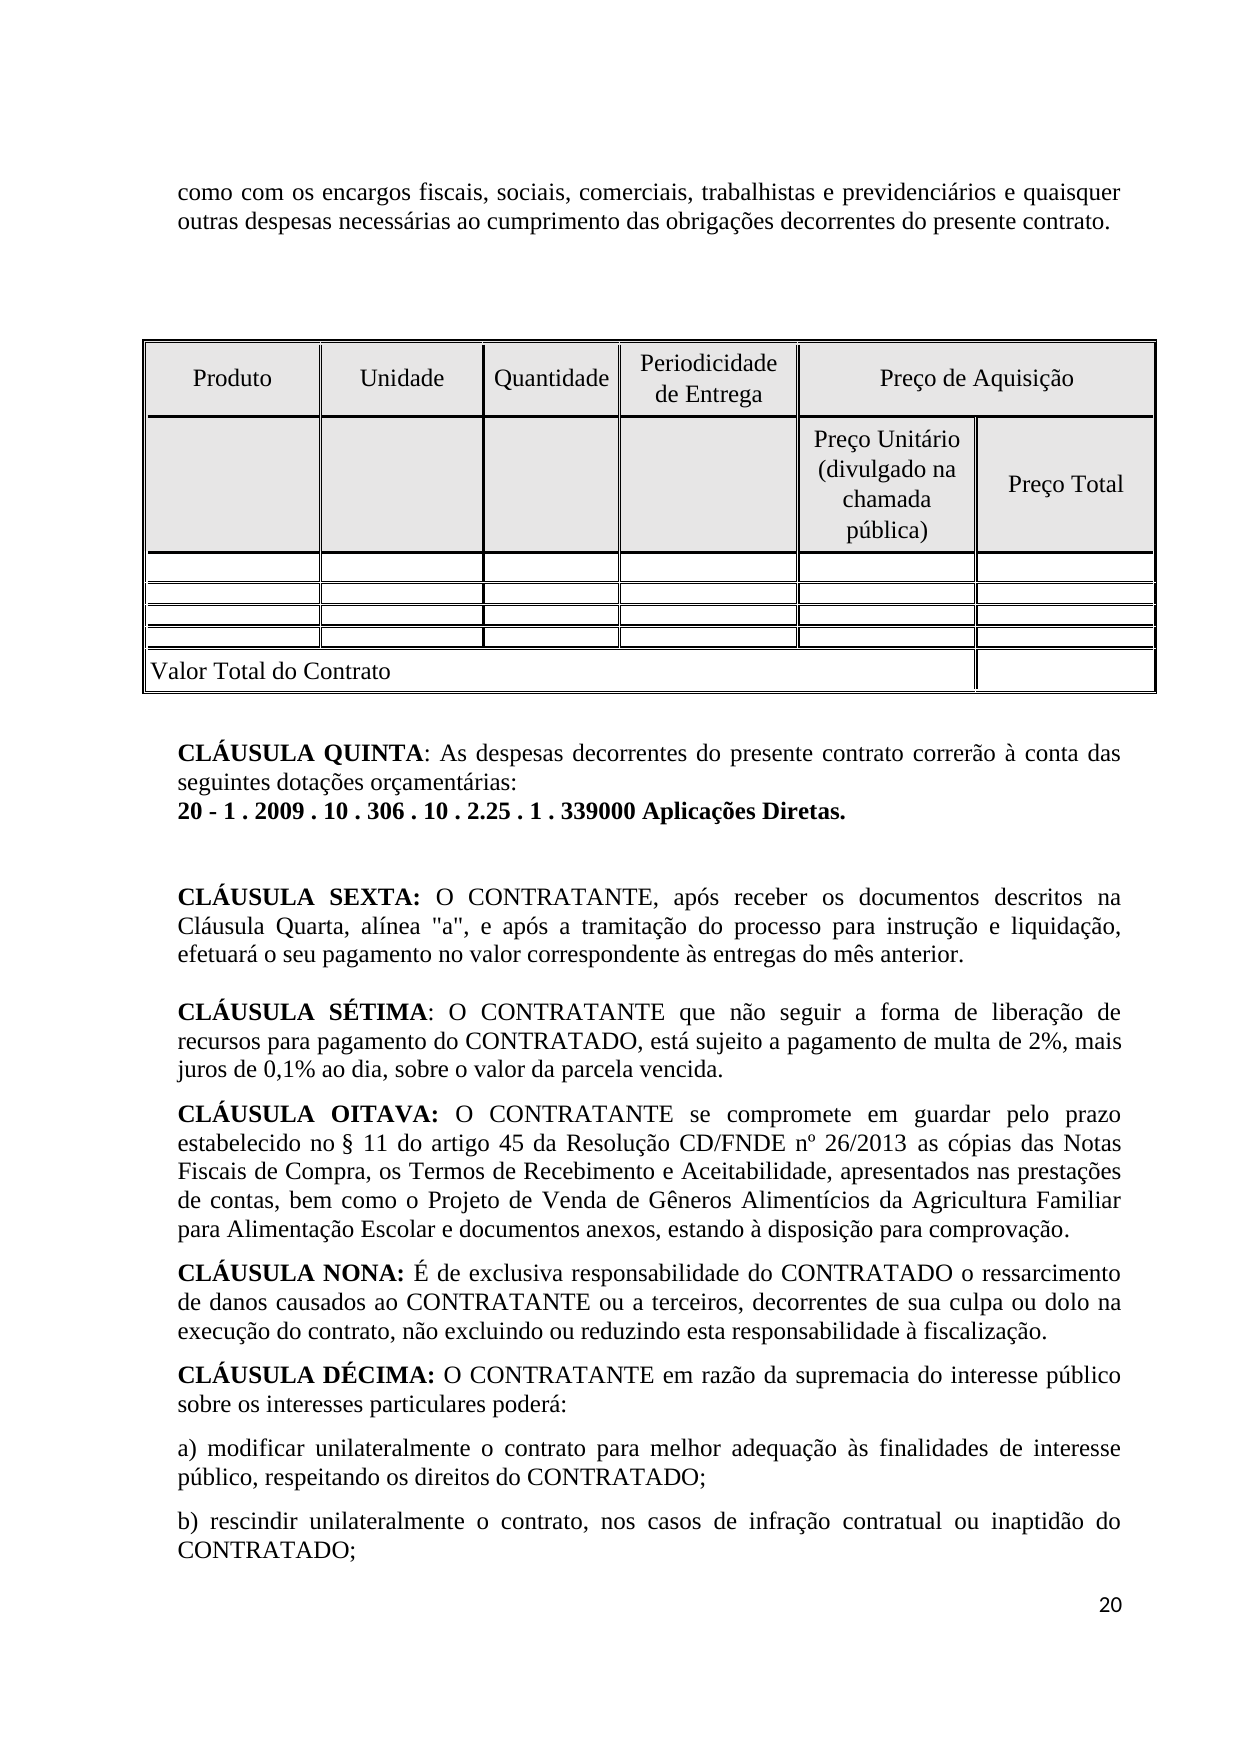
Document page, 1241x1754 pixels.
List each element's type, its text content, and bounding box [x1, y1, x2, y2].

table_header Preço de Aquisição [798, 343, 1154, 415]
table_cell [485, 628, 618, 646]
table_cell Preço Unitário (divulgado na chamada pública) [800, 418, 974, 551]
table_cell [800, 584, 974, 602]
table_cell [322, 418, 482, 551]
table_cell [485, 418, 618, 551]
table_cell [978, 624, 1155, 646]
table_cell [621, 606, 796, 624]
text CLÁUSULA DÉCIMA: O CONTRATANTE em razão da supremacia do interesse público sobre os interesses particulares poderá: [177, 1360, 1122, 1418]
table_cell [621, 628, 796, 646]
table_cell [976, 646, 1155, 691]
table_header Unidade [321, 341, 483, 415]
table_cell [146, 551, 319, 581]
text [177, 177, 1122, 235]
table_cell [621, 584, 796, 602]
table_cell Preço Total [978, 415, 1154, 551]
text CLÁUSULA NONA: É de exclusiva responsabilidade do CONTRATADO o ressarcimento de danos causados ao CONTRATANTE ou a terceiros, decorrentes de sua culpa ou dolo na execução do contrato, não excluindo ou reduzindo esta responsabilidade à fiscalização. [177, 1258, 1122, 1344]
table_cell [621, 418, 796, 551]
text b) rescindir unilateralmente o contrato, nos casos de infração contratual ou inaptidão do CONTRATADO; [177, 1506, 1122, 1564]
table_cell [978, 551, 1154, 581]
table_cell Valor Total do Contrato [146, 646, 976, 691]
table_cell [621, 554, 796, 581]
table_cell [485, 554, 618, 581]
table_cell [322, 554, 482, 581]
table_cell [322, 606, 482, 624]
table_header Produto [146, 343, 321, 415]
table_cell [146, 624, 319, 646]
table_cell [144, 581, 321, 602]
table_cell [976, 581, 1156, 602]
text CLÁUSULA OITAVA: O CONTRATANTE se compromete em guardar pelo prazo estabelecido no § 11 do artigo 45 da Resolução CD/FNDE nº 26/2013 as cópias das Notas Fiscais de Compra, os Termos de Recebimento e Aceitabilidade, apresentados nas prestações de contas, bem como o Projeto de Venda de Gêneros Alimentícios da Agricultura Familiar para Alimentação Escolar e documentos anexos, estando à disposição para comprovação. [177, 1099, 1122, 1243]
table_cell [978, 603, 1155, 624]
table_cell [146, 603, 319, 624]
table_cell [800, 554, 974, 581]
table_cell [146, 415, 319, 551]
text CLÁUSULA SEXTA: O CONTRATANTE, após receber os documentos descritos na Cláusula Quarta, alínea "a", e após a tramitação do processo para instrução e liquidação, efetuará o seu pagamento no valor correspondente às entregas do mês anterior. [177, 882, 1122, 968]
table_cell [800, 628, 974, 646]
text a) modificar unilateralmente o contrato para melhor adequação às finalidades de interesse público, respeitando os direitos do CONTRATADO; [177, 1433, 1122, 1491]
text 20 - 1 . 2009 . 10 . 306 . 10 . 2.25 . 1 . 339000 Aplicações Diretas. [177, 796, 1122, 824]
table_cell [322, 628, 482, 646]
table_header Quantidade [483, 343, 620, 415]
text CLÁUSULA SÉTIMA: O CONTRATANTE que não seguir a forma de liberação de recursos para pagamento do CONTRATADO, está sujeito a pagamento de multa de 2%, mais juros de 0,1% ao dia, sobre o valor da parcela vencida. [177, 997, 1122, 1083]
table_cell [322, 584, 482, 602]
table_cell [485, 584, 618, 602]
table_header Periodicidade de Entrega [620, 341, 798, 415]
table_cell [485, 606, 618, 624]
text CLÁUSULA QUINTA: As despesas decorrentes do presente contrato correrão à conta das seguintes dotações orçamentárias: [177, 738, 1122, 796]
table_cell [800, 606, 974, 624]
